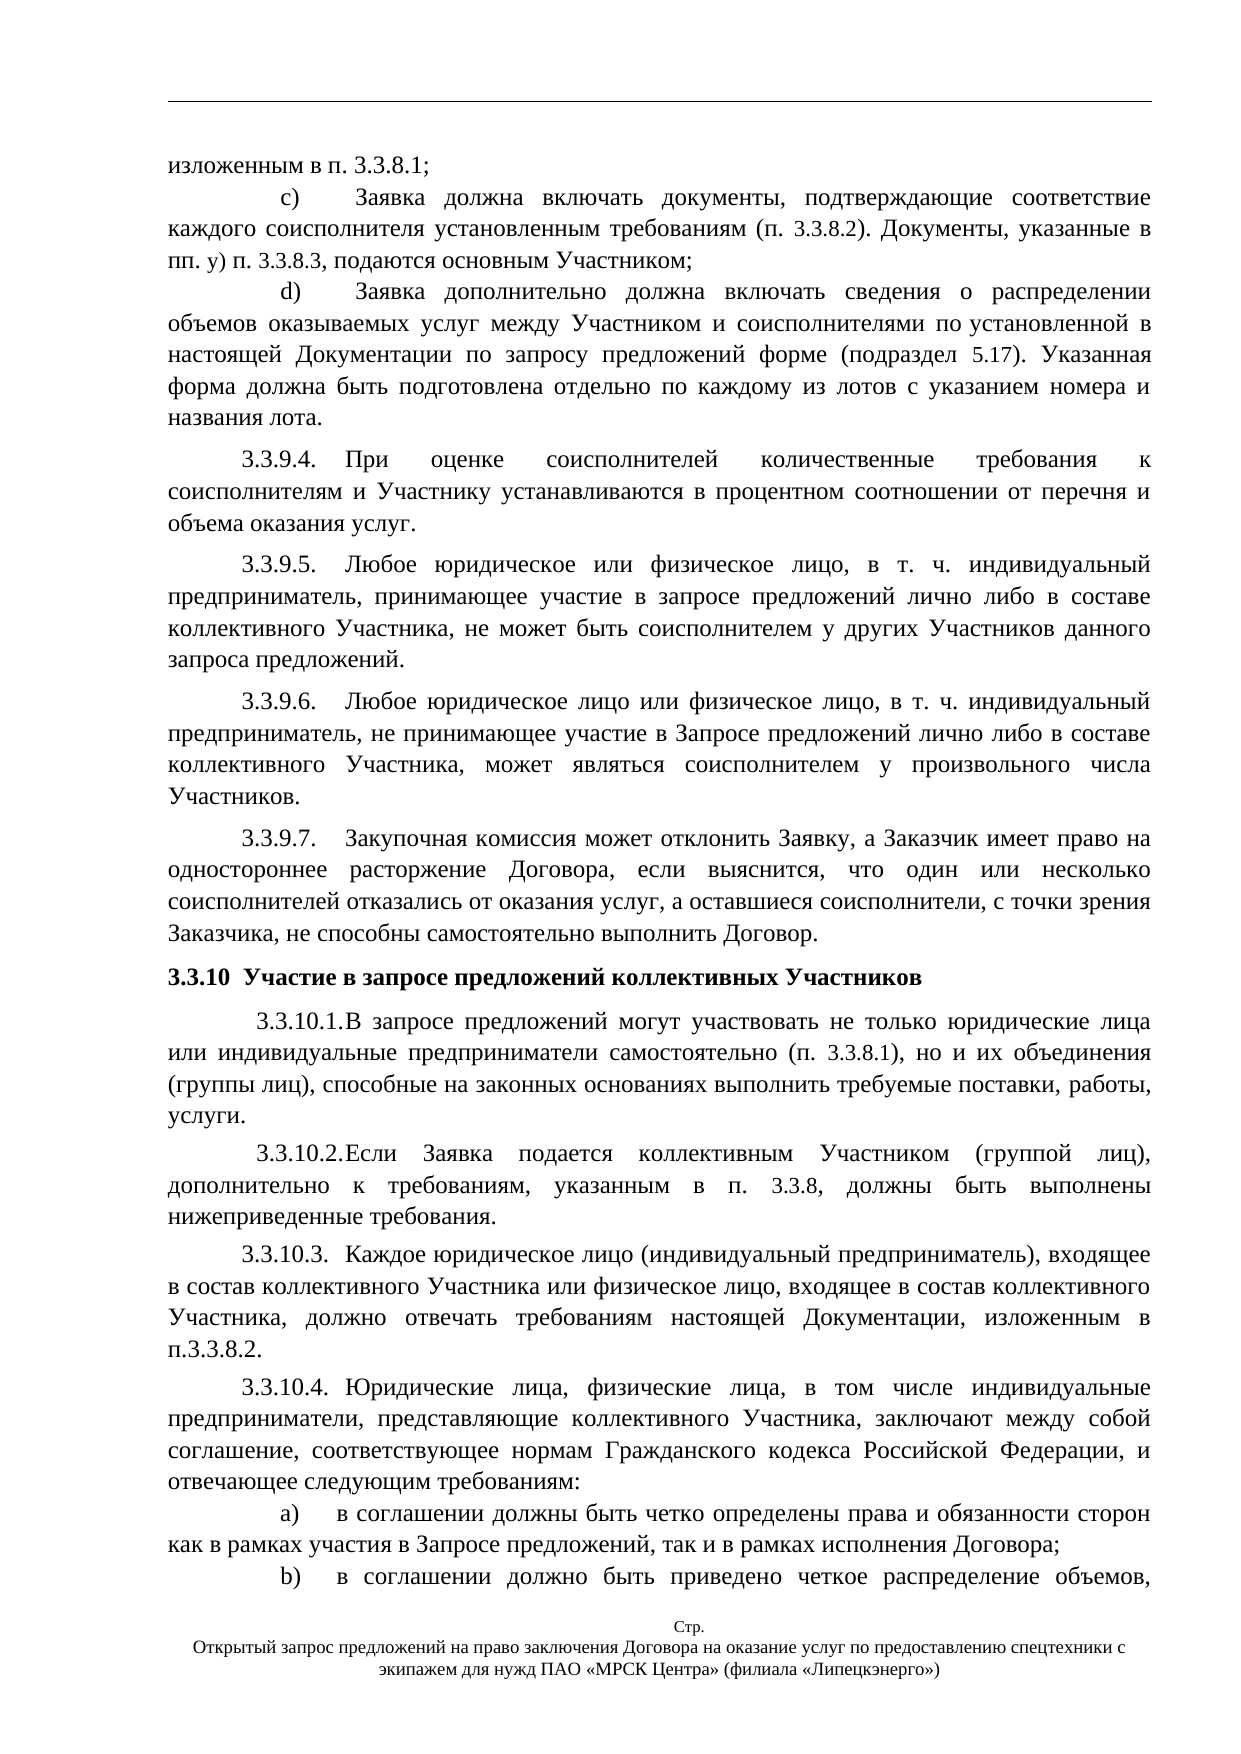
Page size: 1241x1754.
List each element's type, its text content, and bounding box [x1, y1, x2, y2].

list Любое юридическое или физическое лицо, в т. ч. индивидуальный предприниматель, принимающее участие в запросе предложений лично либо в составе коллективного Участника, не может быть соисполнителем у других Участников данного запроса предложений. [168, 549, 1152, 673]
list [168, 1561, 1152, 1590]
list Заявка дополнительно должна включать сведения о распределении объемов оказываемых услуг между Участником и соисполнителями по установленной в настоящей Документации по запросу предложений форме (подраздел 5.17). Указанная форма должна быть подготовлена отдельно по каждому из лотов с указанием номера и названия лота. [168, 276, 1152, 431]
list Каждое юридическое лицо (индивидуальный предприниматель), входящее в состав коллективного Участника или физическое лицо, входящее в состав коллективного Участника, должно отвечать требованиям настоящей Документации, изложенным в п.3.3.8.2. [168, 1239, 1152, 1363]
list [168, 150, 1152, 179]
list в соглашении должны быть четко определены права и обязанности сторон как в рамках участия в Запросе предложений, так и в рамках исполнения Договора; [168, 1498, 1152, 1558]
list Если Заявка подается коллективным Участником (группой лиц), дополнительно к требованиям, указанным в п. 3.3.8, должны быть выполнены нижеприведенные требования. [168, 1138, 1152, 1230]
list Закупочная комиссия может отклонить Заявку, а Заказчик имеет право на одностороннее расторжение Договора, если выяснится, что один или несколько соисполнителей отказались от оказания услуг, а оставшиеся соисполнители, с точки зрения Заказчика, не способны самостоятельно выполнить Договор. [168, 823, 1152, 946]
list При оценке соисполнителей количественные требования к соисполнителям и Участнику устанавливаются в процентном соотношении от перечня и объема оказания услуг. [168, 444, 1152, 536]
list В запросе предложений могут участвовать не только юридические лица или индивидуальные предприниматели самостоятельно (п. 3.3.8.1), но и их объединения (группы лиц), способные на законных основаниях выполнить требуемые поставки, работы, услуги. [168, 1006, 1152, 1129]
list Любое юридическое лицо или физическое лицо, в т. ч. индивидуальный предприниматель, не принимающее участие в Запросе предложений лично либо в составе коллективного Участника, может являться соисполнителем у произвольного числа Участников. [168, 686, 1152, 810]
list Заявка должна включать документы, подтверждающие соответствие каждого соисполнителя установленным требованиям (п. 3.3.8.2). Документы, указанные в пп. у) п. 3.3.8.3, подаются основным Участником; [168, 182, 1152, 273]
subtitle Участие в запросе предложений коллективных Участников [168, 962, 1152, 990]
list Юридические лица, физические лица, в том числе индивидуальные предприниматели, представляющие коллективного Участника, заключают между собой соглашение, соответствующее нормам Гражданского кодекса Российской Федерации, и отвечающее следующим требованиям: [168, 1372, 1152, 1495]
